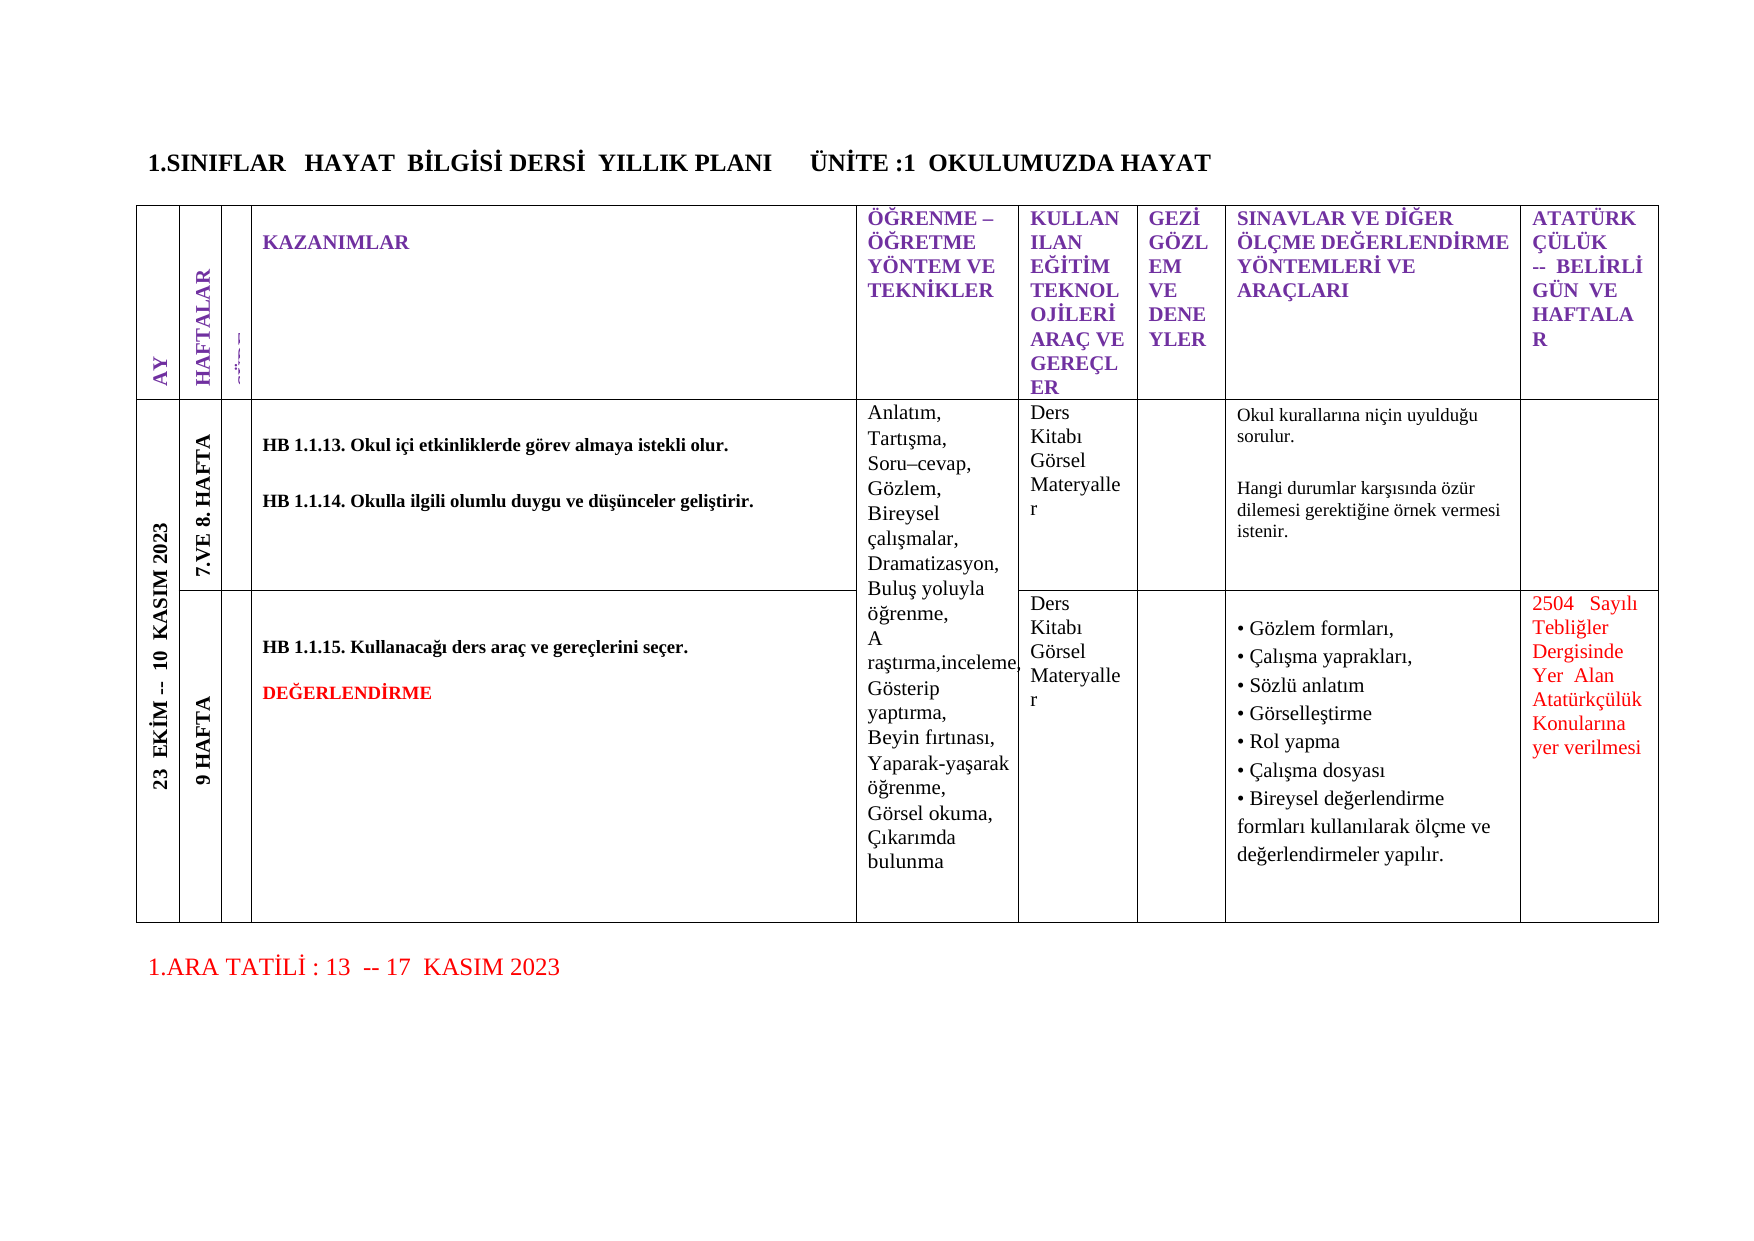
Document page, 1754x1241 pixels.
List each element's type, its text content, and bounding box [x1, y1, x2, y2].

table_cell [222, 591, 251, 922]
table_cell [1138, 591, 1225, 922]
text 1.ARA TATİLİ : 13 -- 17 KASIM 2023 [148, 952, 1606, 981]
table_header ATATÜRKÇÜLÜK -- BELİRLİ GÜN VE HAFTALAR [1521, 206, 1658, 399]
table_cell HB 1.1.15. Kullanacağı ders araç ve gereçlerini seçer. DEĞERLENDİRME [252, 591, 856, 922]
table_cell 23 EKİM -- 10 KASIM 2023 [137, 400, 179, 922]
table_cell Ders Kitabı Görsel Materyaller [1019, 591, 1137, 922]
table_header ÖĞRENME –ÖĞRETME YÖNTEM VE TEKNİKLER [857, 206, 1018, 399]
table_header GEZİ GÖZLEM VE DENEYLER [1138, 206, 1225, 399]
table_cell Anlatım, Tartışma, Soru–cevap, Gözlem, Bireysel çalışmalar, Dramatizasyon, Buluş yoluyla öğrenme, Araştırma,inceleme, Gösterip yaptırma, Beyin fırtınası, Yaparak-yaşarak öğrenme, Görsel okuma, Çıkarımda bulunma [857, 400, 1018, 922]
table_cell 7.VE 8. HAFTA [180, 400, 221, 590]
table_cell 9 HAFTA [180, 591, 221, 922]
table_cell HB 1.1.13. Okul içi etkinliklerde görev almaya istekli olur. HB 1.1.14. Okulla ilgili olumlu duygu ve düşünceler geliştirir. [252, 400, 856, 590]
table_cell 2504 Sayılı Tebliğler Dergisinde Yer Alan Atatürkçülük Konularına yer verilmesi [1521, 591, 1658, 922]
table_cell Ders Kitabı Görsel Materyaller [1019, 400, 1137, 590]
table_header KULLANILAN EĞİTİM TEKNOLOJİLERİ ARAÇ VE GEREÇLER [1019, 206, 1137, 399]
table_header SINAVLAR VE DİĞER ÖLÇME DEĞERLENDİRME YÖNTEMLERİ VE ARAÇLARI [1226, 206, 1520, 399]
table_header SÜRE [222, 206, 251, 399]
table_header AY [137, 206, 179, 399]
table_cell [222, 400, 251, 590]
text 1.SINIFLAR HAYAT BİLGİSİ DERSİ YILLIK PLANI ÜNİTE :1 OKULUMUZDA HAYAT [148, 148, 1606, 176]
table_cell • Gözlem formları, • Çalışma yaprakları, • Sözlü anlatım • Görselleştirme • Rol yapma • Çalışma dosyası • Bireysel değerlendirme formları kullanılarak ölçme ve değerlendirmeler yapılır. [1226, 591, 1520, 922]
table_header KAZANIMLAR [252, 206, 856, 399]
table_cell [1521, 400, 1658, 590]
table_cell [1138, 400, 1225, 590]
table_cell Okul kurallarına niçin uyulduğu sorulur. Hangi durumlar karşısında özür dilemesi gerektiğine örnek vermesi istenir. [1226, 400, 1520, 590]
table_header HAFTALAR [180, 206, 221, 399]
